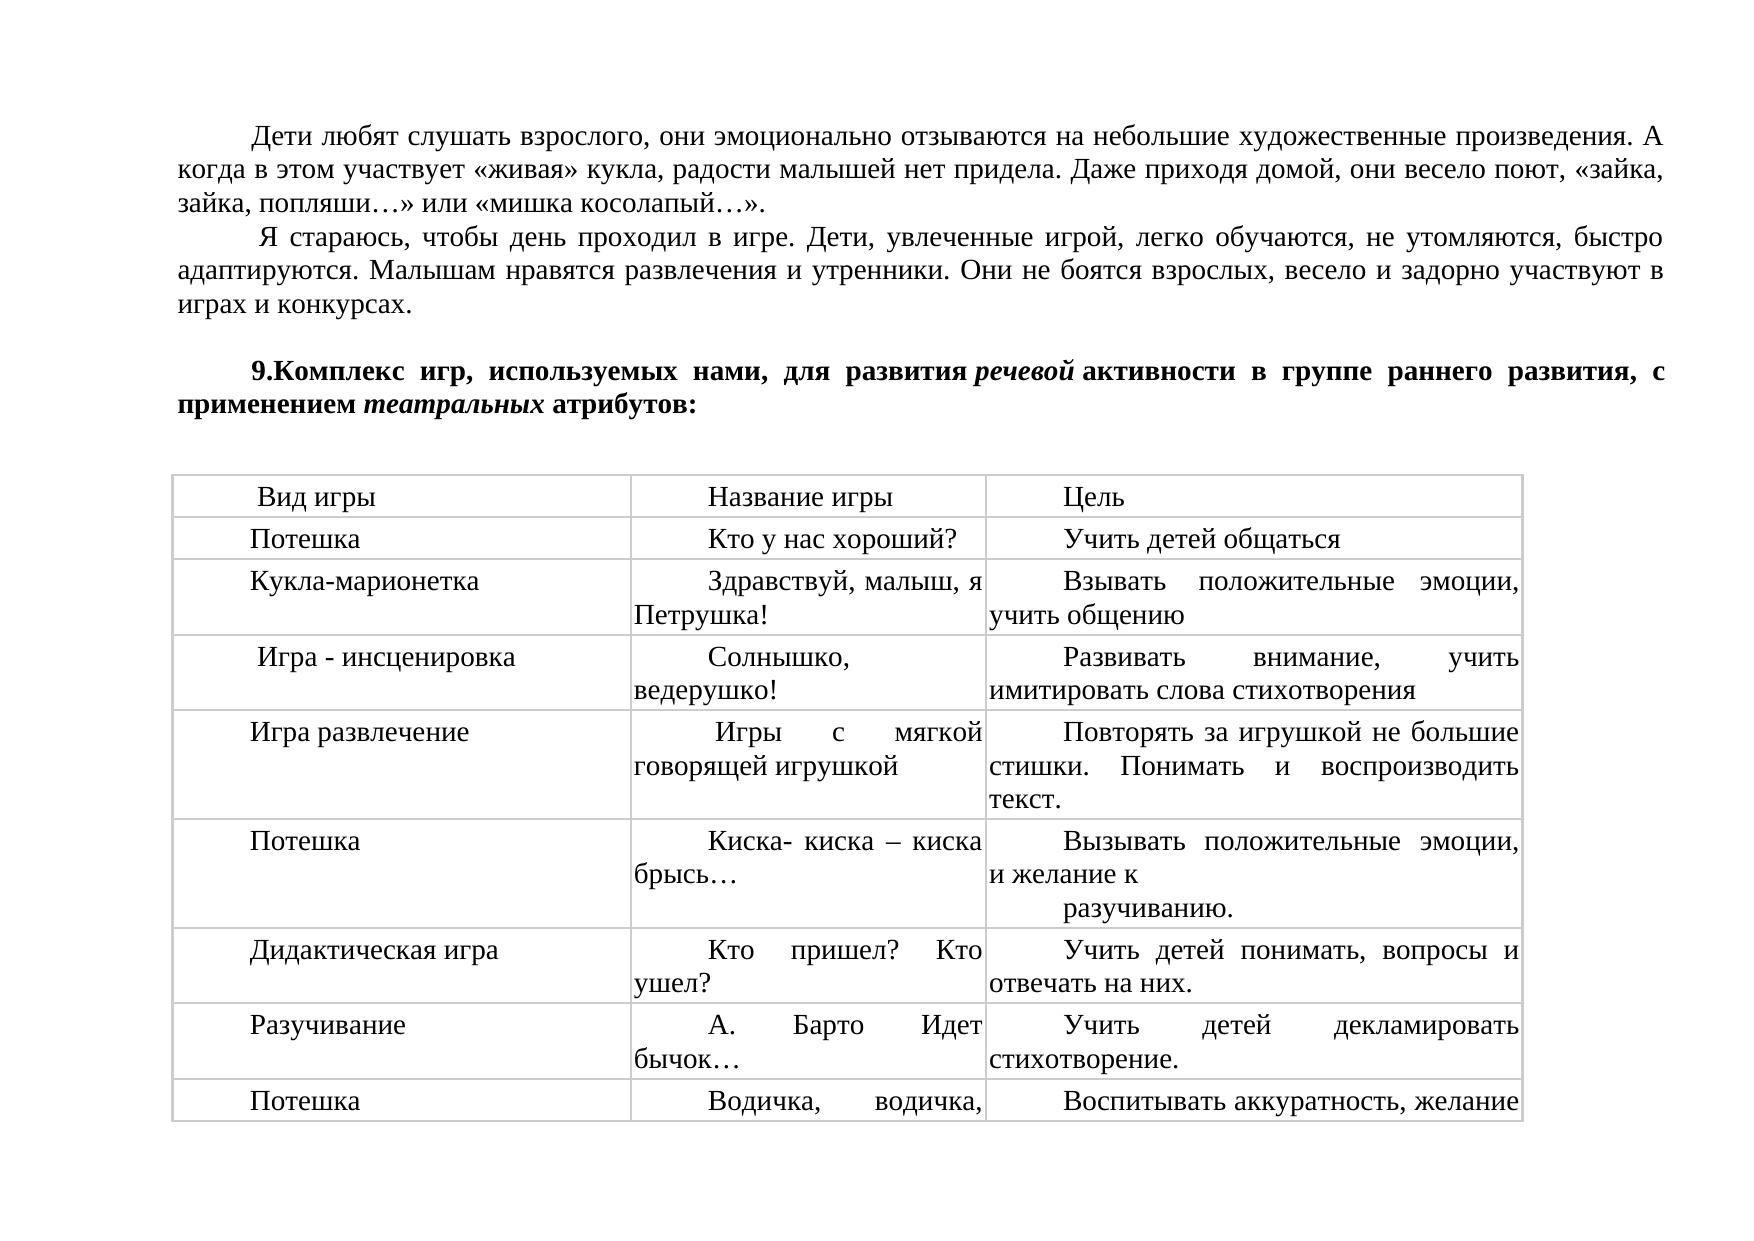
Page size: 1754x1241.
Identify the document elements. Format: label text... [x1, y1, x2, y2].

table_cell Игра развлечение [174, 711, 630, 818]
text Я стараюсь, чтобы день проходил в игре. Дети, увлеченные игрой, легко обучаются, не утомляются, быстро адаптируются. Малышам нравятся развлечения и утренники. Они не боятся взрослых, весело и задорно участвуют в играх и конкурсах. [177, 219, 1665, 319]
table_cell Потешка [174, 518, 630, 558]
table_cell Взывать положительные эмоции, учить общению [987, 560, 1521, 633]
table_cell Солнышко, ведерушко! [632, 636, 985, 709]
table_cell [632, 1080, 985, 1119]
table_header Название игры [632, 476, 985, 516]
table_cell Учить детей общаться [987, 518, 1521, 558]
table_cell Игра - инсценировка [174, 636, 630, 709]
table_cell Кто пришел? Кто ушел? [632, 929, 985, 1002]
table_cell Кто у нас хороший? [632, 518, 985, 558]
text Дети любят слушать взрослого, они эмоционально отзываются на небольшие художественные произведения. А когда в этом участвует «живая» кукла, радости малышей нет придела. Даже приходя домой, они весело поют, «зайка, зайка, попляши…» или «мишка косолапый…». [177, 118, 1665, 219]
table_cell Учить детей декламировать стихотворение. [987, 1004, 1521, 1078]
table_cell А. Барто Идет бычок… [632, 1004, 985, 1078]
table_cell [987, 1080, 1521, 1119]
table_cell Здравствуй, малыш, я Петрушка! [632, 560, 985, 633]
table_cell Учить детей понимать, вопросы и отвечать на них. [987, 929, 1521, 1002]
table_cell Кукла-марионетка [174, 560, 630, 633]
table_cell Разучивание [174, 1004, 630, 1078]
table_cell Повторять за игрушкой не большие стишки. Понимать и воспроизводить текст. [987, 711, 1521, 818]
text 9.Комплекс игр, используемых нами, для развития речевой активности в группе раннего развития, с применением театральных атрибутов: [177, 353, 1665, 420]
table_cell Киска- киска – киска брысь… [632, 820, 985, 927]
table_cell Вызывать положительные эмоции, и желание к разучиванию. [987, 820, 1521, 927]
table_header Вид игры [174, 476, 630, 516]
table_cell Потешка [174, 820, 630, 927]
table_cell Развивать внимание, учить имитировать слова стихотворения [987, 636, 1521, 709]
table_header Цель [987, 476, 1521, 516]
table_cell Игры с мягкой говорящей игрушкой [632, 711, 985, 818]
table_cell Дидактическая игра [174, 929, 630, 1002]
table_cell Потешка [174, 1080, 630, 1119]
